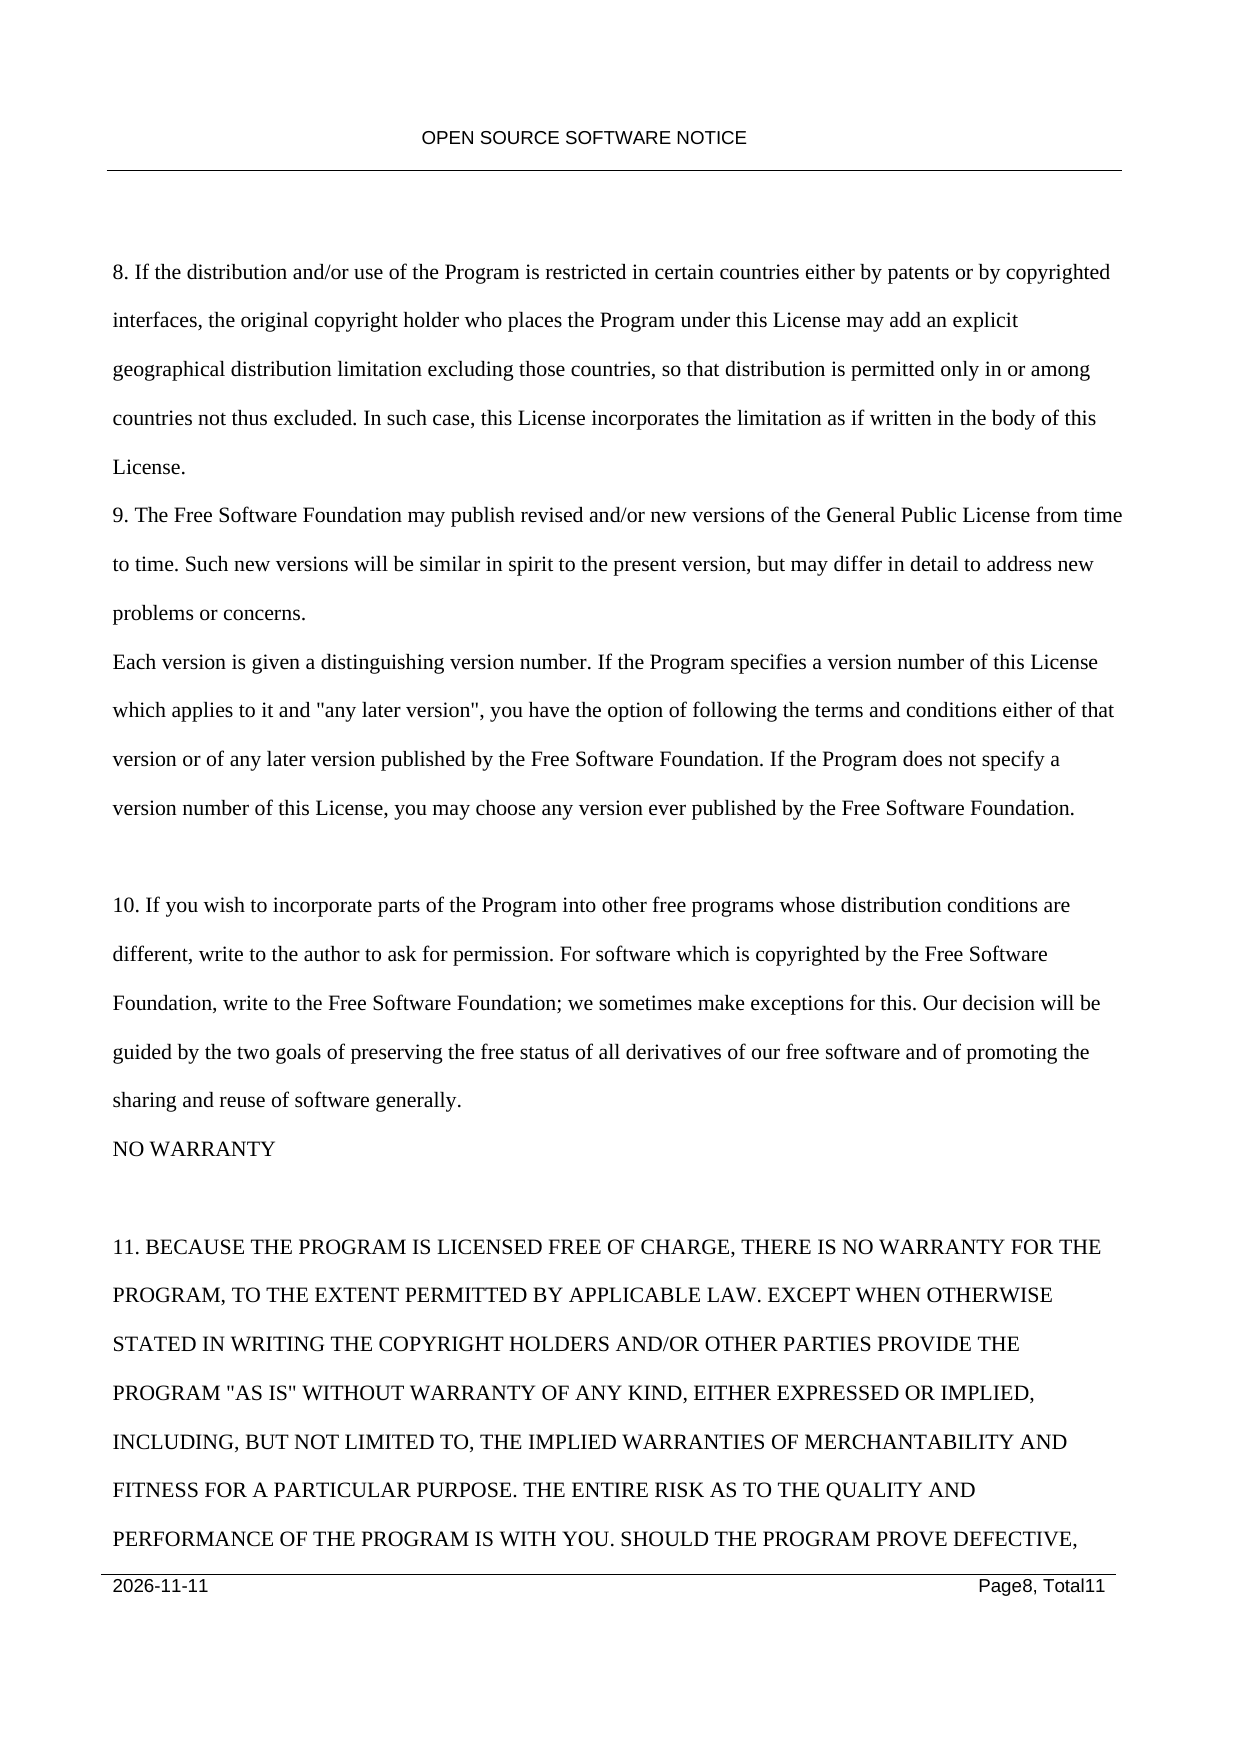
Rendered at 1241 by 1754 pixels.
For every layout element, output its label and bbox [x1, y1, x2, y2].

text [112, 206, 1128, 1555]
